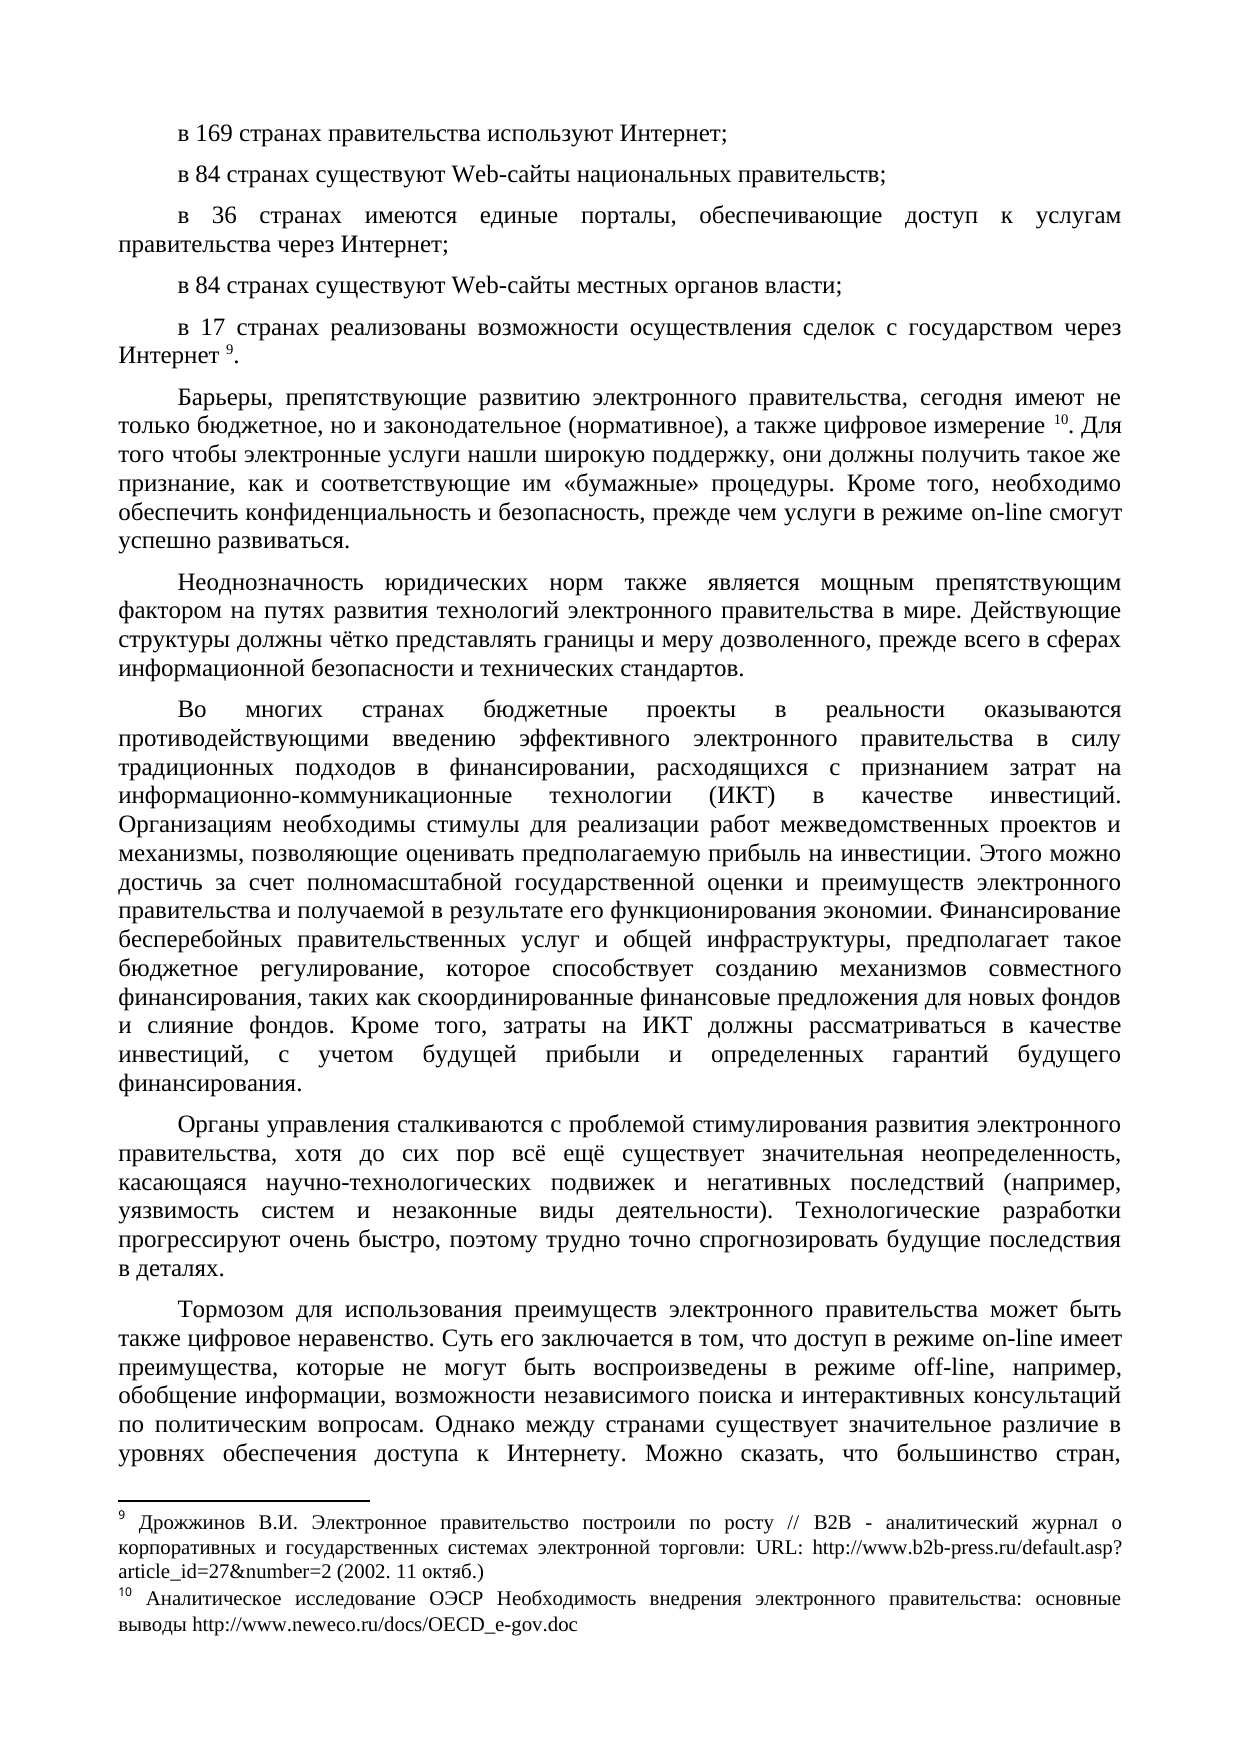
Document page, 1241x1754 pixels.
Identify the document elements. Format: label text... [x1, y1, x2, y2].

text в 17 странах реализованы возможности осуществления сделок с государством через Интернет . [118, 312, 1122, 369]
text Барьеры, препятствующие развитию электронного правительства, сегодня имеют не только бюджетное, но и законодательное (нормативное), а также цифровое измерение . Для того чтобы электронные услуги нашли широкую поддержку, они должны получить такое же признание, как и соответствующие им «бумажные» процедуры. Кроме того, необходимо обеспечить конфиденциальность и безопасность, прежде чем услуги в режиме on-line смогут успешно развиваться. [118, 382, 1122, 554]
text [118, 1294, 1122, 1467]
text Органы управления сталкиваются с проблемой стимулирования развития электронного правительства, хотя до сих пор всё ещё существует значительная неопределенность, касающаяся научно-технологических подвижек и негативных последствий (например, уязвимость систем и незаконные виды деятельности). Технологические разработки прогрессируют очень быстро, поэтому трудно точно спрогнозировать будущие последствия в деталях. [118, 1109, 1122, 1282]
text в 84 странах существуют Web-сайты национальных правительств; [118, 159, 1122, 188]
text Во многих странах бюджетные проекты в реальности оказываются противодействующими введению эффективного электронного правительства в силу традиционных подходов в финансировании, расходящихся с признанием затрат на информационно-коммуникационные технологии (ИКТ) в качестве инвестиций. Организациям необходимы стимулы для реализации работ межведомственных проектов и механизмы, позволяющие оценивать предполагаемую прибыль на инвестиции. Этого можно достичь за счет полномасштабной государственной оценки и преимуществ электронного правительства и получаемой в результате его функционирования экономии. Финансирование бесперебойных правительственных услуг и общей инфраструктуры, предполагает такое бюджетное регулирование, которое способствует созданию механизмов совместного финансирования, таких как скоординированные финансовые предложения для новых фондов и слияние фондов. Кроме того, затраты на ИКТ должны рассматриваться в качестве инвестиций, с учетом будущей прибыли и определенных гарантий будущего финансирования. [118, 694, 1122, 1097]
text в 84 странах существуют Web-сайты местных органов власти; [118, 271, 1122, 299]
text Неоднозначность юридических норм также является мощным препятствующим фактором на путях развития технологий электронного правительства в мире. Действующие структуры должны чётко представлять границы и меру дозволенного, прежде всего в сферах информационной безопасности и технических стандартов. [118, 567, 1122, 682]
text в 36 странах имеются единые порталы, обеспечивающие доступ к услугам правительства через Интернет; [118, 201, 1122, 258]
text в 169 странах правительства используют Интернет; [118, 118, 1122, 147]
